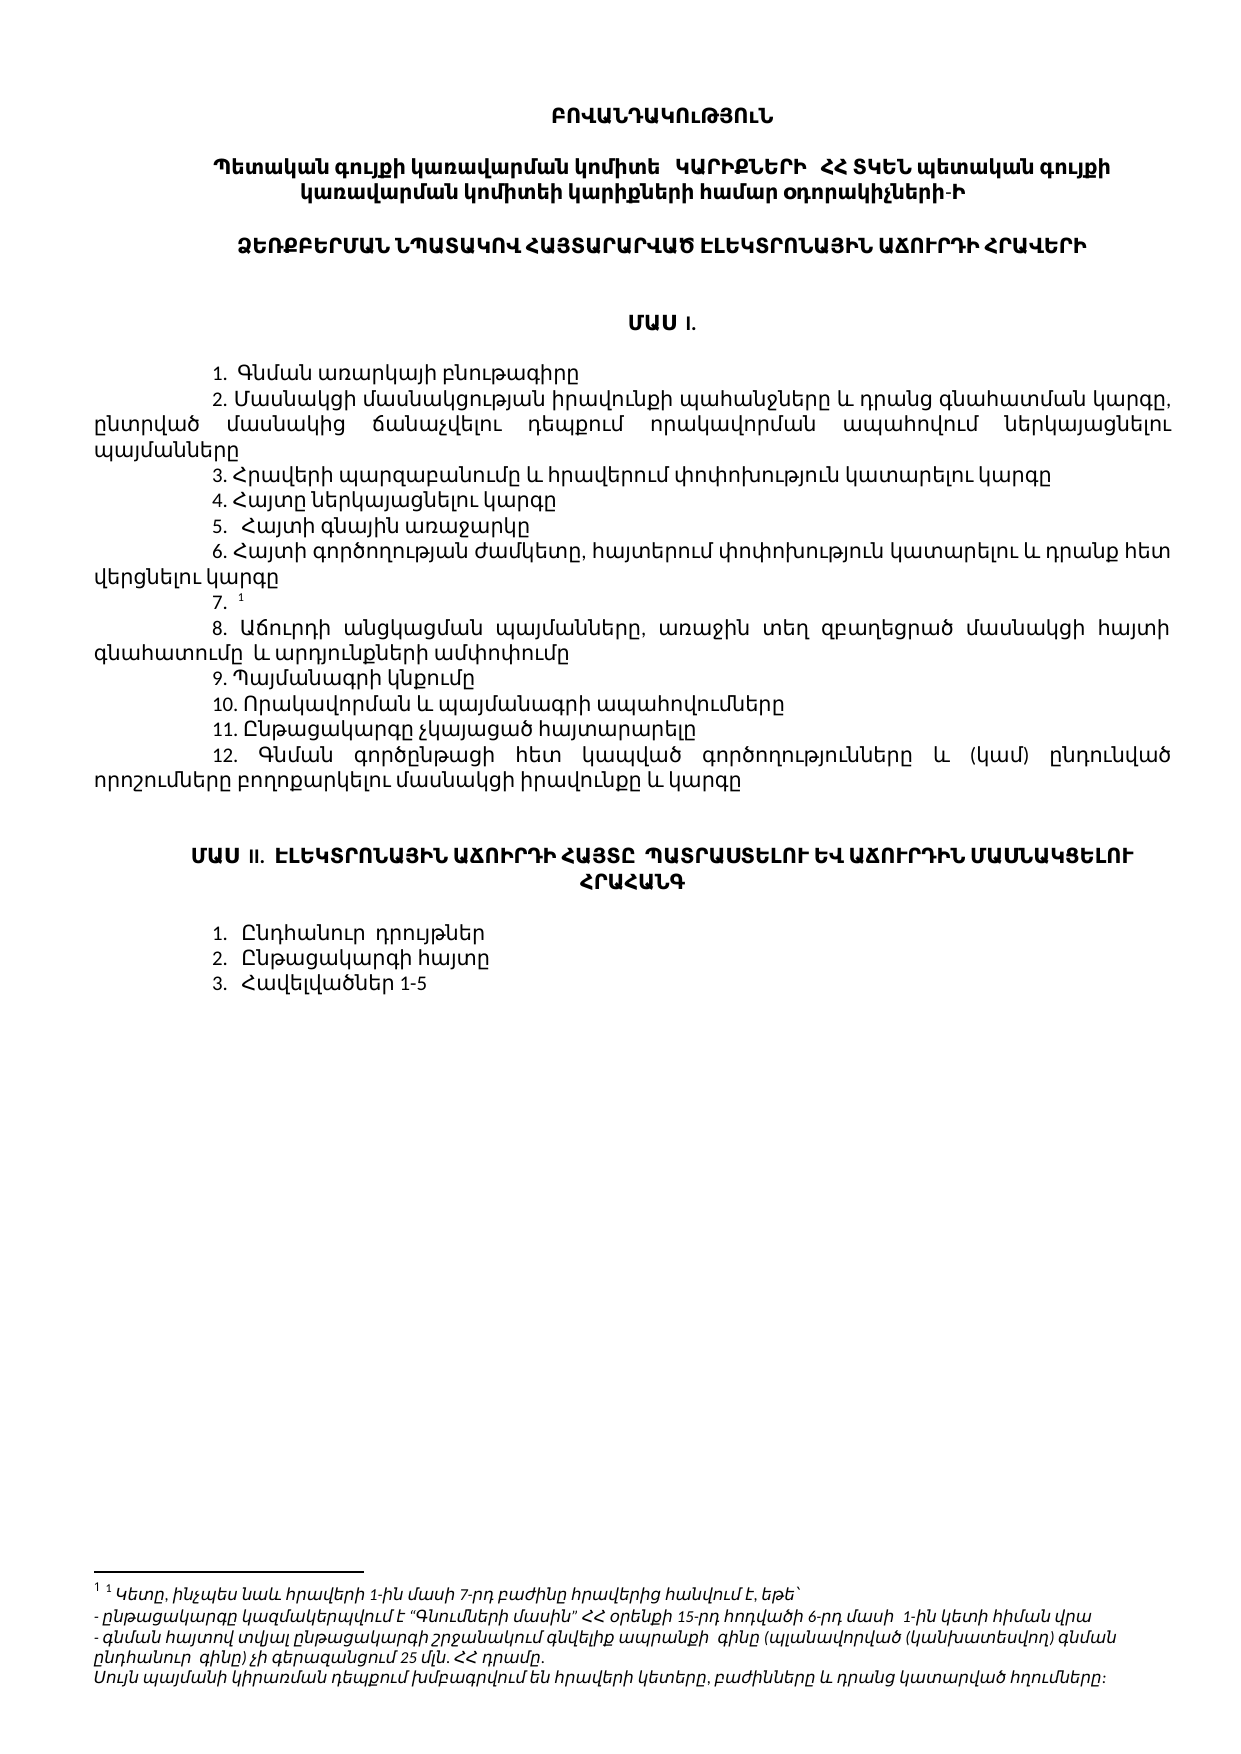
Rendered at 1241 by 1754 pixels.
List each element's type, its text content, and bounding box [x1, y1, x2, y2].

text 5. Հայտի գնային առաջարկը [94, 513, 1171, 538]
text 2. Ընթացակարգի հայտը [94, 945, 1171, 971]
text 8. Աճուրդի անցկացման պայմանները, առաջին տեղ զբաղեցրած մասնակցի հայտի գնահատումը և արդյունքների ամփոփումը [94, 615, 1171, 666]
text 4. Հայտը ներկայացնելու կարգը [94, 488, 1171, 513]
text 10. Որակավորման և պայմանագրի ապահովումները [94, 691, 1171, 716]
text 11. Ընթացակարգը չկայացած հայտարարելը [94, 716, 1171, 742]
text 12. Գնման գործընթացի հետ կապված գործողությունները և (կամ) ընդունված որոշումները բողոքարկելու մասնակցի իրավունքը և կարգը [94, 742, 1171, 793]
text 6. Հայտի գործողության ժամկետը, հայտերում փոփոխություն կատարելու և դրանք հետ վերցնելու կարգը [94, 538, 1171, 589]
text ՄԱՍ I. [94, 310, 1171, 335]
text Պետական գույքի կառավարման կոմիտե ԿԱՐԻՔՆԵՐԻ ՀՀ ՏԿԵՆ պետական գույքի կառավարման կոմիտեի կարիքների համար օդորակիչների-Ի [94, 154, 1171, 205]
text ՄԱՍ II. ԷԼԵԿՏՐՈՆԱՅԻՆ ԱՃՈԻՐԴԻ ՀԱՅՏԸ ՊԱՏՐԱՍՏԵԼՈՒ ԵՎ ԱՃՈՒՐԴԻՆ ՄԱՍՆԱԿՑԵԼՈՒ ՀՐԱՀԱՆԳ [94, 843, 1171, 894]
text ԲՈՎԱՆԴԱԿՈւԹՅՈւՆ [94, 103, 1171, 128]
text 1. Գնման առարկայի բնութագիրը [94, 361, 1171, 386]
text 2. Մասնակցի մասնակցության իրավունքի պահանջները և դրանց գնահատման կարգը, ընտրված մասնակից ճանաչվելու դեպքում որակավորման ապահովում ներկայացնելու պայմանները [94, 386, 1171, 462]
text ՁԵՌՔԲԵՐՄԱՆ ՆՊԱՏԱԿՈՎ ՀԱՅՏԱՐԱՐՎԱԾ ԷԼԵԿՏՐՈՆԱՅԻՆ ԱՃՈՒՐԴԻ ՀՐԱՎԵՐԻ [94, 233, 1171, 259]
text 7. 1 [94, 589, 1171, 615]
text 3. Հավելվածներ 1-5 [94, 971, 1171, 996]
text 3. Հրավերի պարզաբանումը և հրավերում փոփոխություն կատարելու կարգը [94, 462, 1171, 488]
text 9. Պայմանագրի կնքումը [94, 666, 1171, 691]
text 1. Ընդհանուր դրույթներ [94, 920, 1171, 945]
